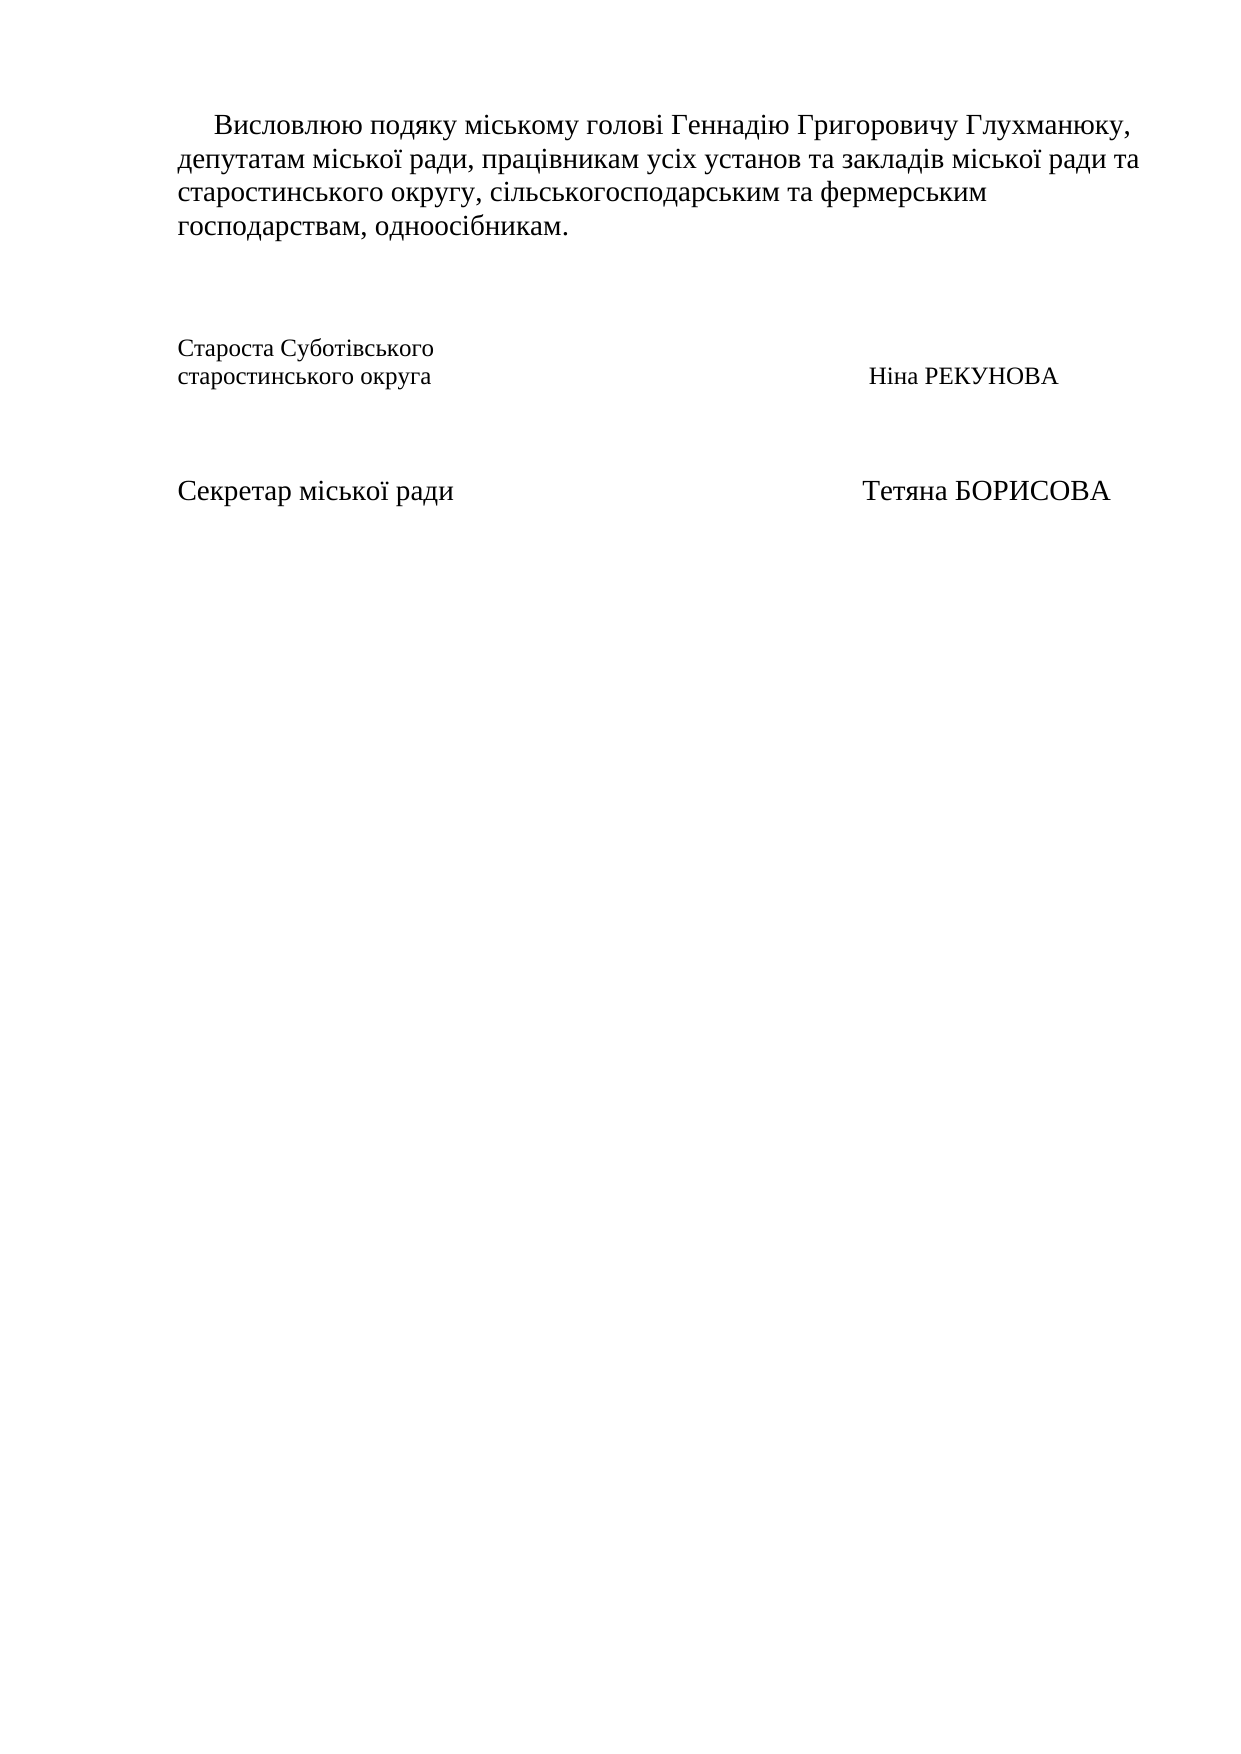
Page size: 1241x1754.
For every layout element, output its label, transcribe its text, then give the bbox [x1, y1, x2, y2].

text Висловлюю подяку міському голові Геннадію Григоровичу Глухманюку, депутатам міської ради, працівникам усіх установ та закладів міської ради та старостинського округу, сільськогосподарським та фермерським господарствам, одноосібникам. [177, 107, 1152, 242]
text Секретар міської ради Тетяна БОРИСОВА [177, 473, 1152, 507]
text Староста Суботівського [177, 333, 1152, 361]
text старостинського округа Ніна РЕКУНОВА [177, 361, 1152, 390]
